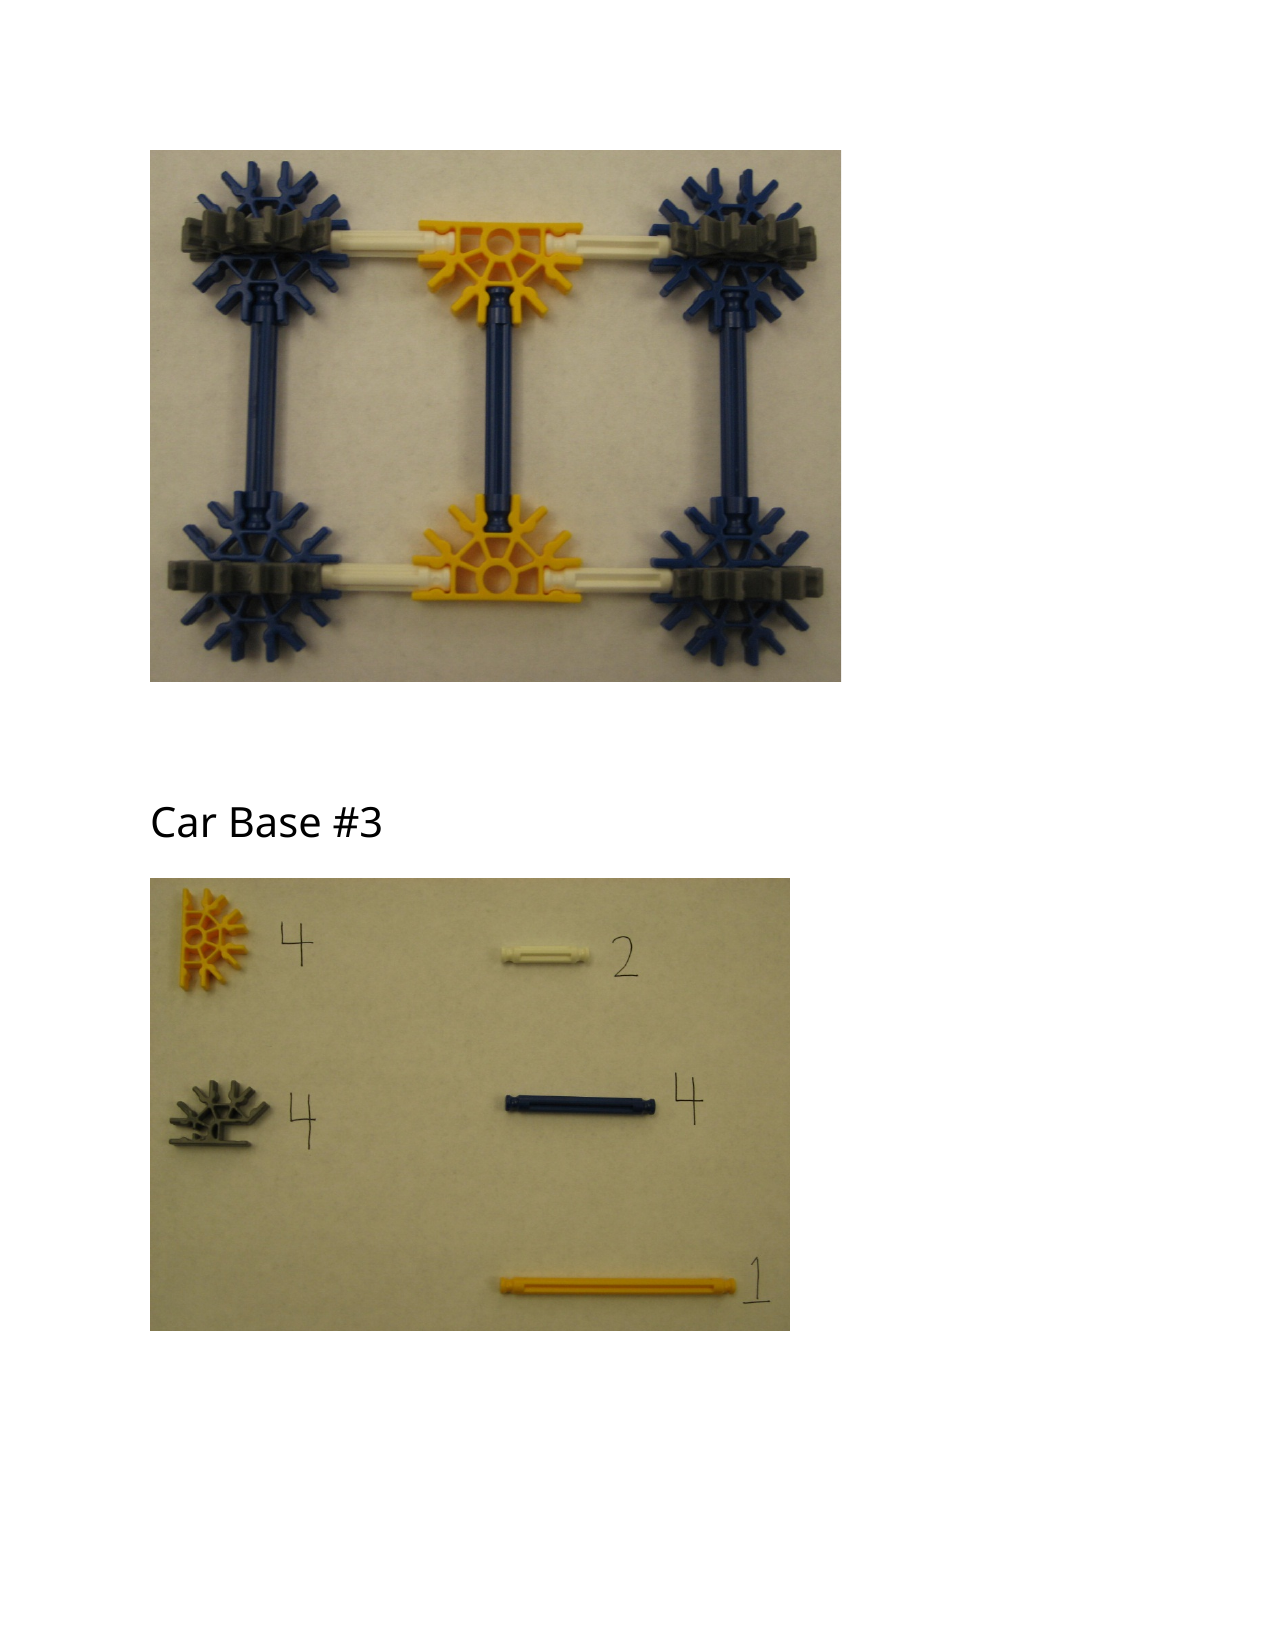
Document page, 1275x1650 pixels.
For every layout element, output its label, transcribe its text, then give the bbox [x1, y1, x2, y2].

text Car Base #3 [150, 792, 1125, 849]
picture [150, 878, 790, 1331]
picture [150, 150, 842, 682]
